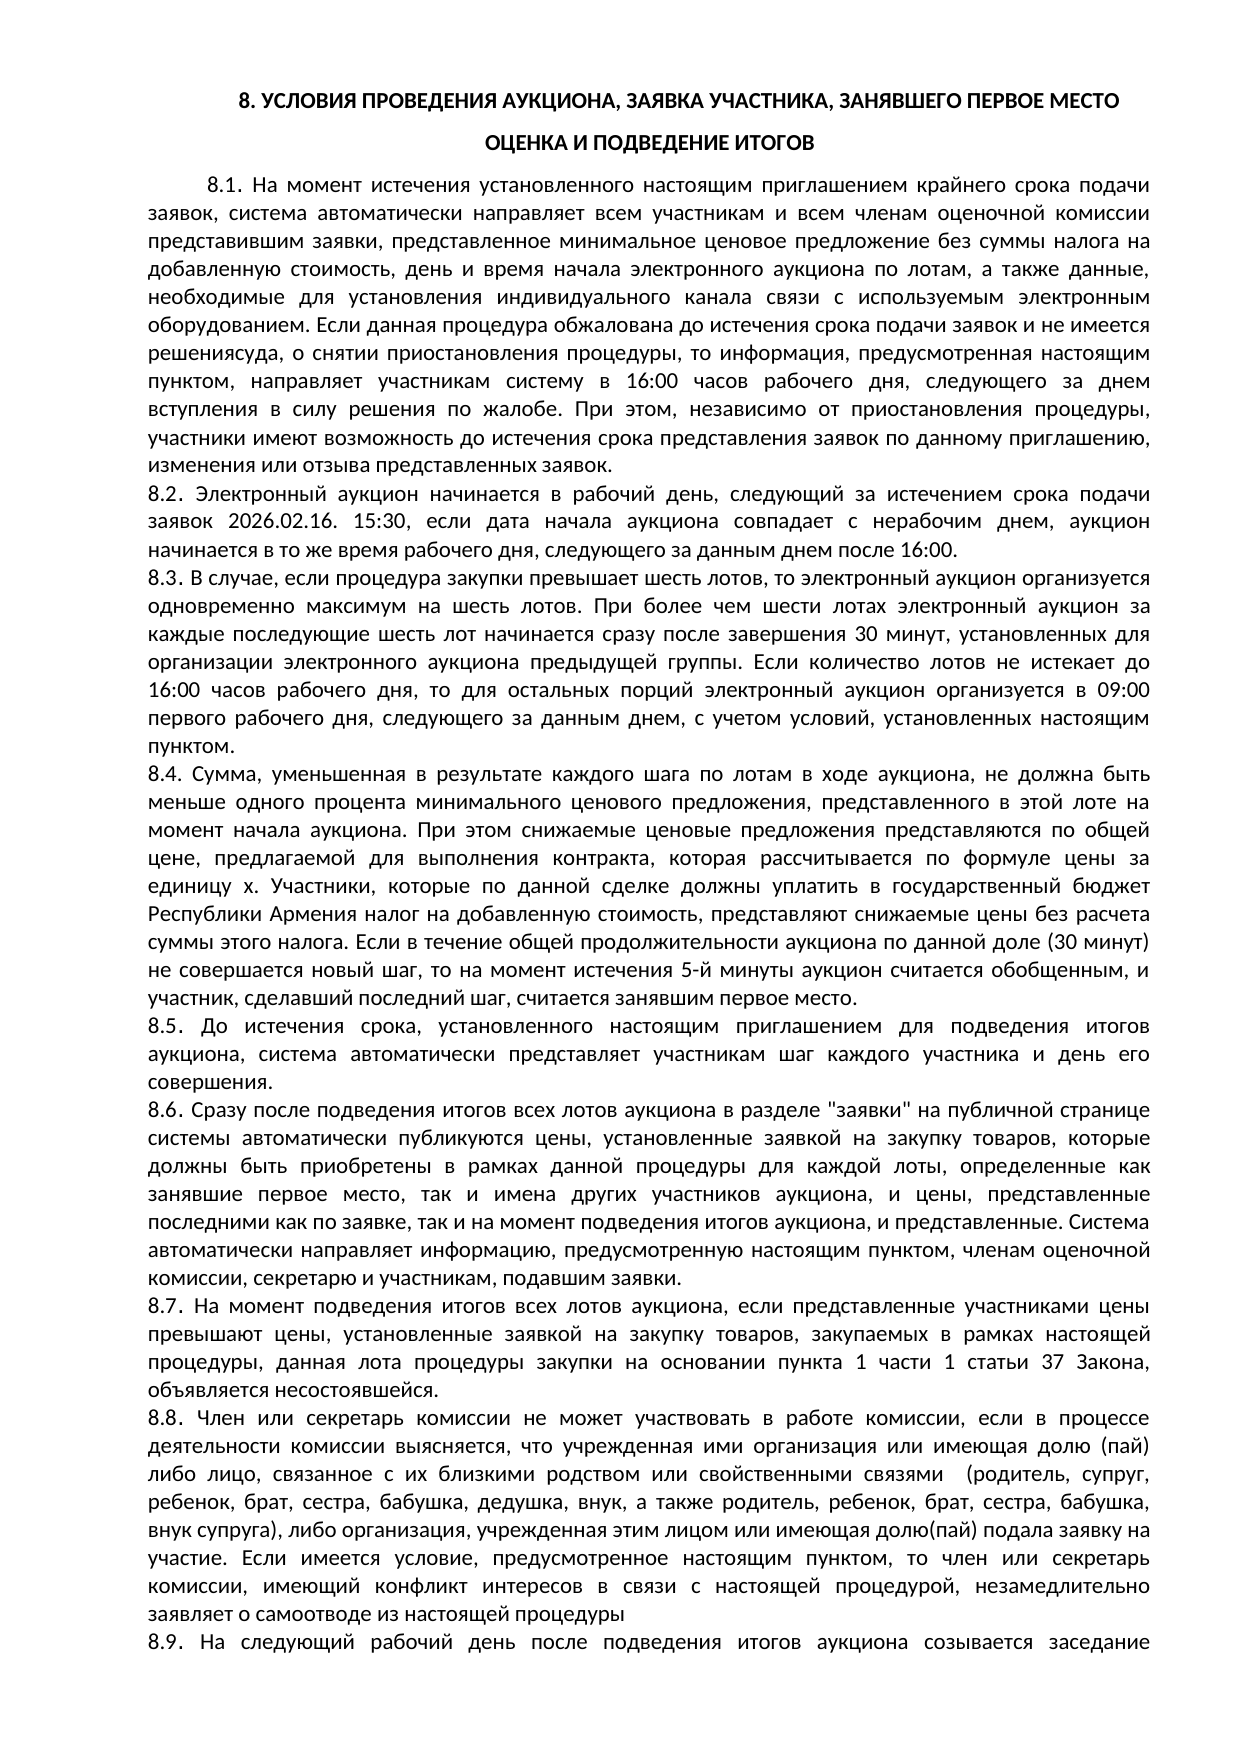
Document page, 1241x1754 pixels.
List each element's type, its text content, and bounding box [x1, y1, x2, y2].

text 8.3․ В случае, если процедура закупки превышает шесть лотов, то электронный аукцион организуется одновременно максимум на шесть лотов. При более чем шести лотах электронный аукцион за каждые последующие шесть лот начинается сразу после завершения 30 минут, установленных для организации электронного аукциона предыдущей группы. Если количество лотов не истекает до 16:00 часов рабочего дня, то для остальных порций электронный аукцион организуется в 09:00 первого рабочего дня, следующего за данным днем, с учетом условий, установленных настоящим пунктом. [148, 563, 1152, 759]
text 8.2․ Электронный аукцион начинается в рабочий день, следующий за истечением срока подачи заявок 2026.02.16. 15:30 , если дата начала аукциона совпадает с нерабочим днем, аукцион начинается в то же время рабочего дня, следующего за данным днем после 16:00. [148, 479, 1152, 563]
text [148, 1627, 1152, 1656]
text 8.5․ До истечения срока, установленного настоящим приглашением для подведения итогов аукциона, система автоматически представляет участникам шаг каждого участника и день его совершения. [148, 1011, 1152, 1095]
text 8.6․ Сразу после подведения итогов всех лотов аукциона в разделе "заявки" на публичной странице системы автоматически публикуются цены, установленные заявкой на закупку товаров, которые должны быть приобретены в рамках данной процедуры для каждой лоты, определенные как занявшие первое место, так и имена других участников аукциона, и цены, представленные последними как по заявке, так и на момент подведения итогов аукциона, и представленные. Система автоматически направляет информацию, предусмотренную настоящим пунктом, членам оценочной комиссии, секретарю и участникам, подавшим заявки. [148, 1095, 1152, 1291]
text 8. УСЛОВИЯ ПРОВЕДЕНИЯ АУКЦИОНА, ЗАЯВКА УЧАСТНИКА, ЗАНЯВШЕГО ПЕРВОЕ МЕСТО ОЦЕНКА И ПОДВЕДЕНИЕ ИТОГОВ [148, 86, 1152, 156]
text 8.4. Сумма, уменьшенная в результате каждого шага по лотам в ходе аукциона, не должна быть меньше одного процента минимального ценового предложения, представленного в этой лоте на момент начала аукциона. При этом снижаемые ценовые предложения представляются по общей цене, предлагаемой для выполнения контракта, которая рассчитывается по формуле цены за единицу x. Участники, которые по данной сделке должны уплатить в государственный бюджет Республики Армения налог на добавленную стоимость, представляют снижаемые цены без расчета суммы этого налога. Если в течение общей продолжительности аукциона по данной доле (30 минут) не совершается новый шаг, то на момент истечения 5-й минуты аукцион считается обобщенным, и участник, сделавший последний шаг, считается занявшим первое место. [148, 759, 1152, 1011]
text 8.7․ На момент подведения итогов всех лотов аукциона, если представленные участниками цены превышают цены, установленные заявкой на закупку товаров, закупаемых в рамках настоящей процедуры, данная лота процедуры закупки на основании пункта 1 части 1 статьи 37 Закона, объявляется несостоявшейся. [148, 1291, 1152, 1403]
text 8.1․ На момент истечения установленного настоящим приглашением крайнего срока подачи заявок, система автоматически направляет всем участникам и всем членам оценочной комиссии представившим заявки, представленное минимальное ценовое предложение без суммы налога на добавленную стоимость, день и время начала электронного аукциона по лотам, а также данные, необходимые для установления индивидуального канала связи с используемым электронным оборудованием. Если данная процедура обжалована до истечения срока подачи заявок и не имеется решениясуда, о снятии приостановления процедуры, то информация, предусмотренная настоящим пунктом, направляет участникам систему в 16:00 часов рабочего дня, следующего за днем вступления в силу решения по жалобе. При этом, независимо от приостановления процедуры, участники имеют возможность до истечения срока представления заявок по данному приглашению, изменения или отзыва представленных заявок. [148, 170, 1152, 479]
text 8.8․ Член или секретарь комиссии не может участвовать в работе комиссии, если в процессе деятельности комиссии выясняется, что учрежденная ими организация или имеющая долю (пай) либо лицо, связанное с их близкими родством или свойственными связями (родитель, супруг, ребенок, брат, сестра, бабушка, дедушка, внук, а также родитель, ребенок, брат, сестра, бабушка, внук супруга), либо организация, учрежденная этим лицом или имеющая долю(пай) подала заявку на участие. Если имеется условие, предусмотренное настоящим пунктом, то член или секретарь комиссии, имеющий конфликт интересов в связи с настоящей процедурой, незамедлительно заявляет о самоотводе из настоящей процедуры [148, 1403, 1152, 1627]
